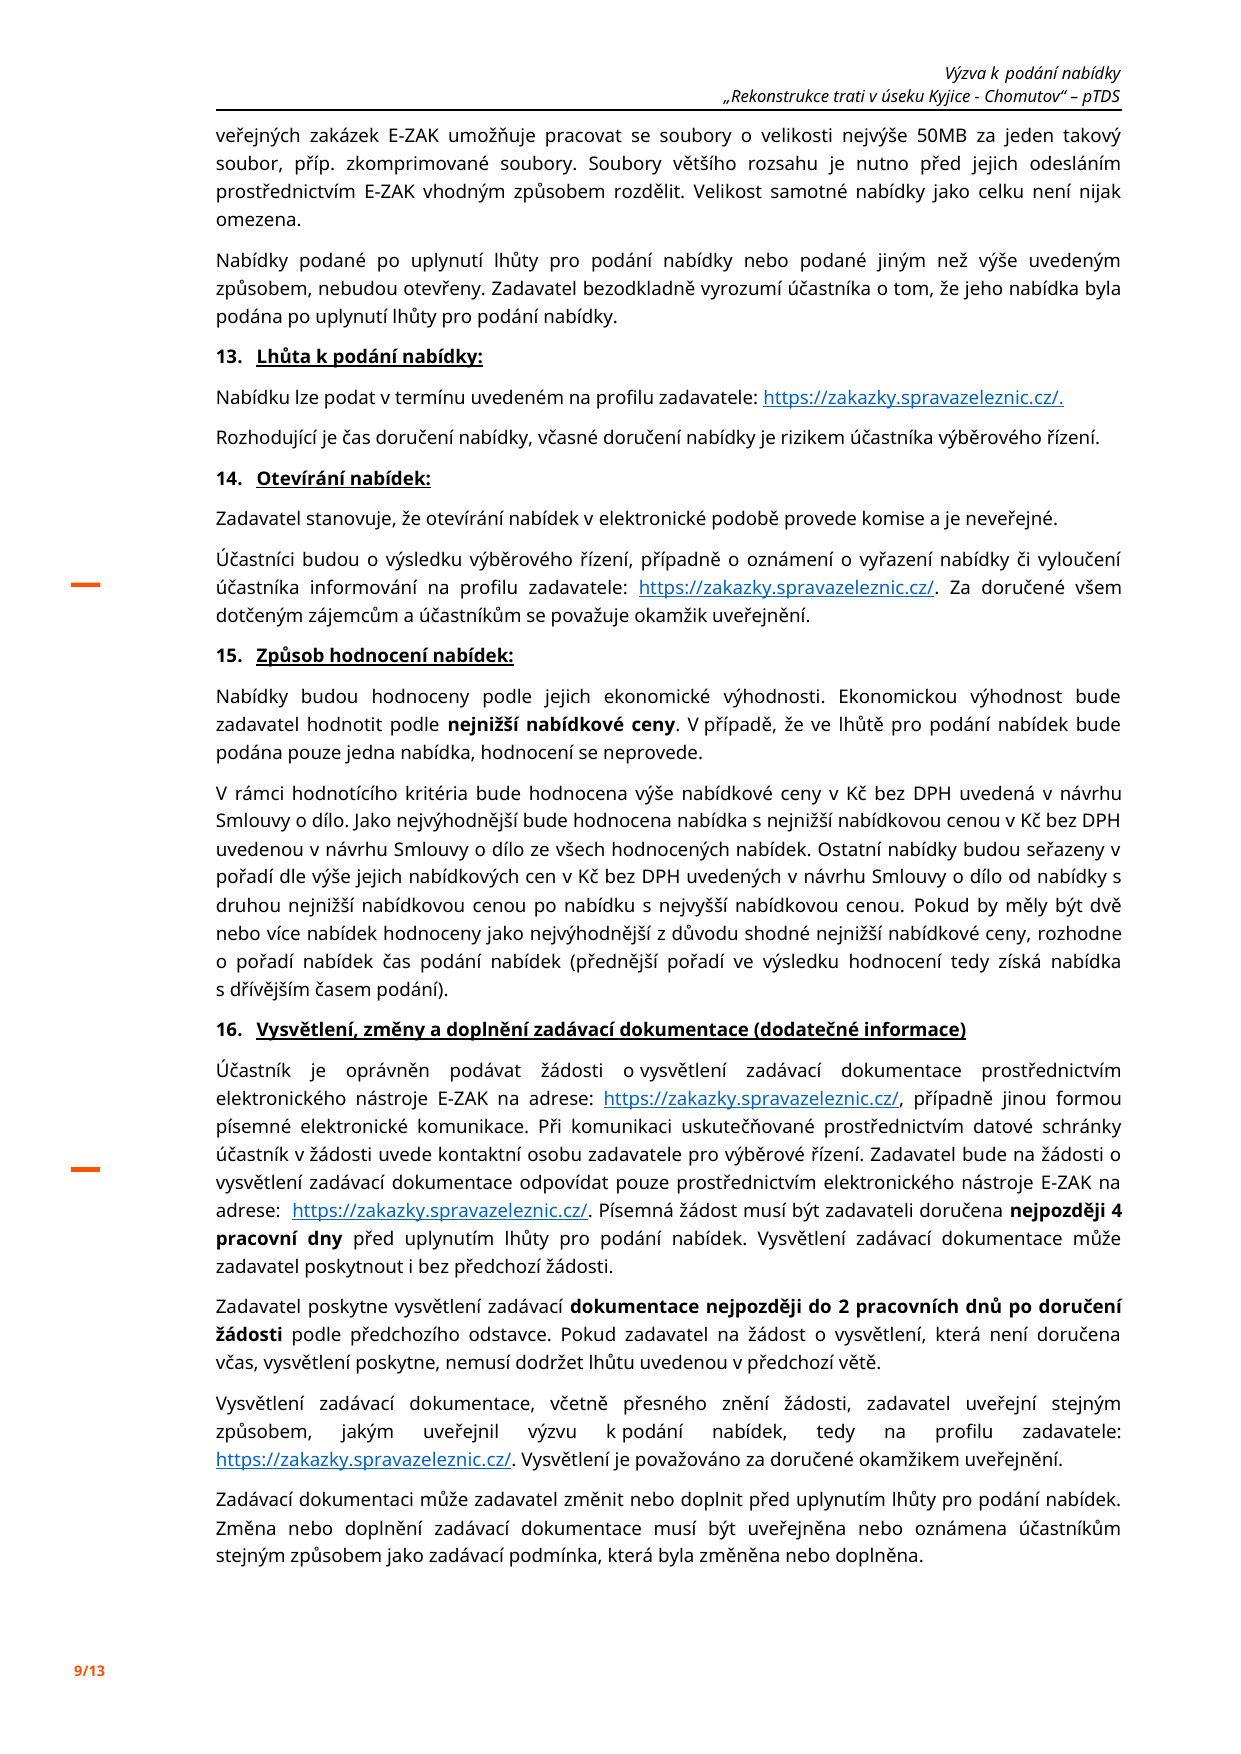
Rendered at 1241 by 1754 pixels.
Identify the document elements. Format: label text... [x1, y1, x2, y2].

text Zadavatel poskytne vysvětlení zadávací dokumentace nejpozději do 2 pracovních dnů po doručení žádosti podle předchozího odstavce. Pokud zadavatel na žádost o vysvětlení, která není doručena včas, vysvětlení poskytne, nemusí dodržet lhůtu uvedenou v předchozí větě. [216, 1294, 1122, 1375]
text Nabídky budou hodnoceny podle jejich ekonomické výhodnosti. Ekonomickou výhodnost bude zadavatel hodnotit podle nejnižší nabídkové ceny. V případě, že ve lhůtě pro podání nabídek bude podána pouze jedna nabídka, hodnocení se neprovede. [216, 683, 1122, 765]
text Účastníci budou o výsledku výběrového řízení, případně o oznámení o vyřazení nabídky či vyloučení účastníka informování na profilu zadavatele: https://zakazky.spravazeleznic.cz/. Za doručené všem dotčeným zájemcům a účastníkům se považuje okamžik uveřejnění. [216, 546, 1122, 628]
list Lhůta k podání nabídky: [216, 343, 1122, 369]
list Vysvětlení, změny a doplnění zadávací dokumentace (dodatečné informace) [216, 1016, 1122, 1042]
text Účastník je oprávněn podávat žádosti o vysvětlení zadávací dokumentace prostřednictvím elektronického nástroje E-ZAK na adrese: https://zakazky.spravazeleznic.cz/, případně jinou formou písemné elektronické komunikace. Při komunikaci uskutečňované prostřednictvím datové schránky účastník v žádosti uvede kontaktní osobu zadavatele pro výběrové řízení. Zadavatel bude na žádosti o vysvětlení zadávací dokumentace odpovídat pouze prostřednictvím elektronického nástroje E-ZAK na adrese: https://zakazky.spravazeleznic.cz/. Písemná žádost musí být zadavateli doručena nejpozději 4 pracovní dny před uplynutím lhůty pro podání nabídek. Vysvětlení zadávací dokumentace může zadavatel poskytnout i bez předchozí žádosti. [216, 1057, 1122, 1279]
text Nabídku lze podat v termínu uvedeném na profilu zadavatele: https://zakazky.spravazeleznic.cz/. [216, 384, 1122, 409]
text V rámci hodnotícího kritéria bude hodnocena výše nabídkové ceny v Kč bez DPH uvedená v návrhu Smlouvy o dílo. Jako nejvýhodnější bude hodnocena nabídka s nejnižší nabídkovou cenou v Kč bez DPH uvedenou v návrhu Smlouvy o dílo ze všech hodnocených nabídek. Ostatní nabídky budou seřazeny v pořadí dle výše jejich nabídkových cen v Kč bez DPH uvedených v návrhu Smlouvy o dílo od nabídky s druhou nejnižší nabídkovou cenou po nabídku s nejvyšší nabídkovou cenou. Pokud by měly být dvě nebo více nabídek hodnoceny jako nejvýhodnější z důvodu shodné nejnižší nabídkové ceny, rozhodne o pořadí nabídek čas podání nabídek (přednější pořadí ve výsledku hodnocení tedy získá nabídka s dřívějším časem podání). [216, 780, 1122, 1001]
list Způsob hodnocení nabídek: [216, 643, 1122, 668]
text Zadávací dokumentaci může zadavatel změnit nebo doplnit před uplynutím lhůty pro podání nabídek. Změna nebo doplnění zadávací dokumentace musí být uveřejněna nebo oznámena účastníkům stejným způsobem jako zadávací podmínka, která byla změněna nebo doplněna. [216, 1487, 1122, 1568]
text Nabídky podané po uplynutí lhůty pro podání nabídky nebo podané jiným než výše uvedeným způsobem, nebudou otevřeny. Zadavatel bezodkladně vyrozumí účastníka o tom, že jeho nabídka byla podána po uplynutí lhůty pro podání nabídky. [216, 247, 1122, 328]
text Vysvětlení zadávací dokumentace, včetně přesného znění žádosti, zadavatel uveřejní stejným způsobem, jakým uveřejnil výzvu k podání nabídek, tedy na profilu zadavatele: https://zakazky.spravazeleznic.cz/. Vysvětlení je považováno za doručené okamžikem uveřejnění. [216, 1390, 1122, 1472]
text Rozhodující je čas doručení nabídky, včasné doručení nabídky je rizikem účastníka výběrového řízení. [216, 424, 1122, 450]
text Zadavatel stanovuje, že otevírání nabídek v elektronické podobě provede komise a je neveřejné. [216, 506, 1122, 531]
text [216, 122, 1122, 232]
list Otevírání nabídek: [216, 465, 1122, 491]
